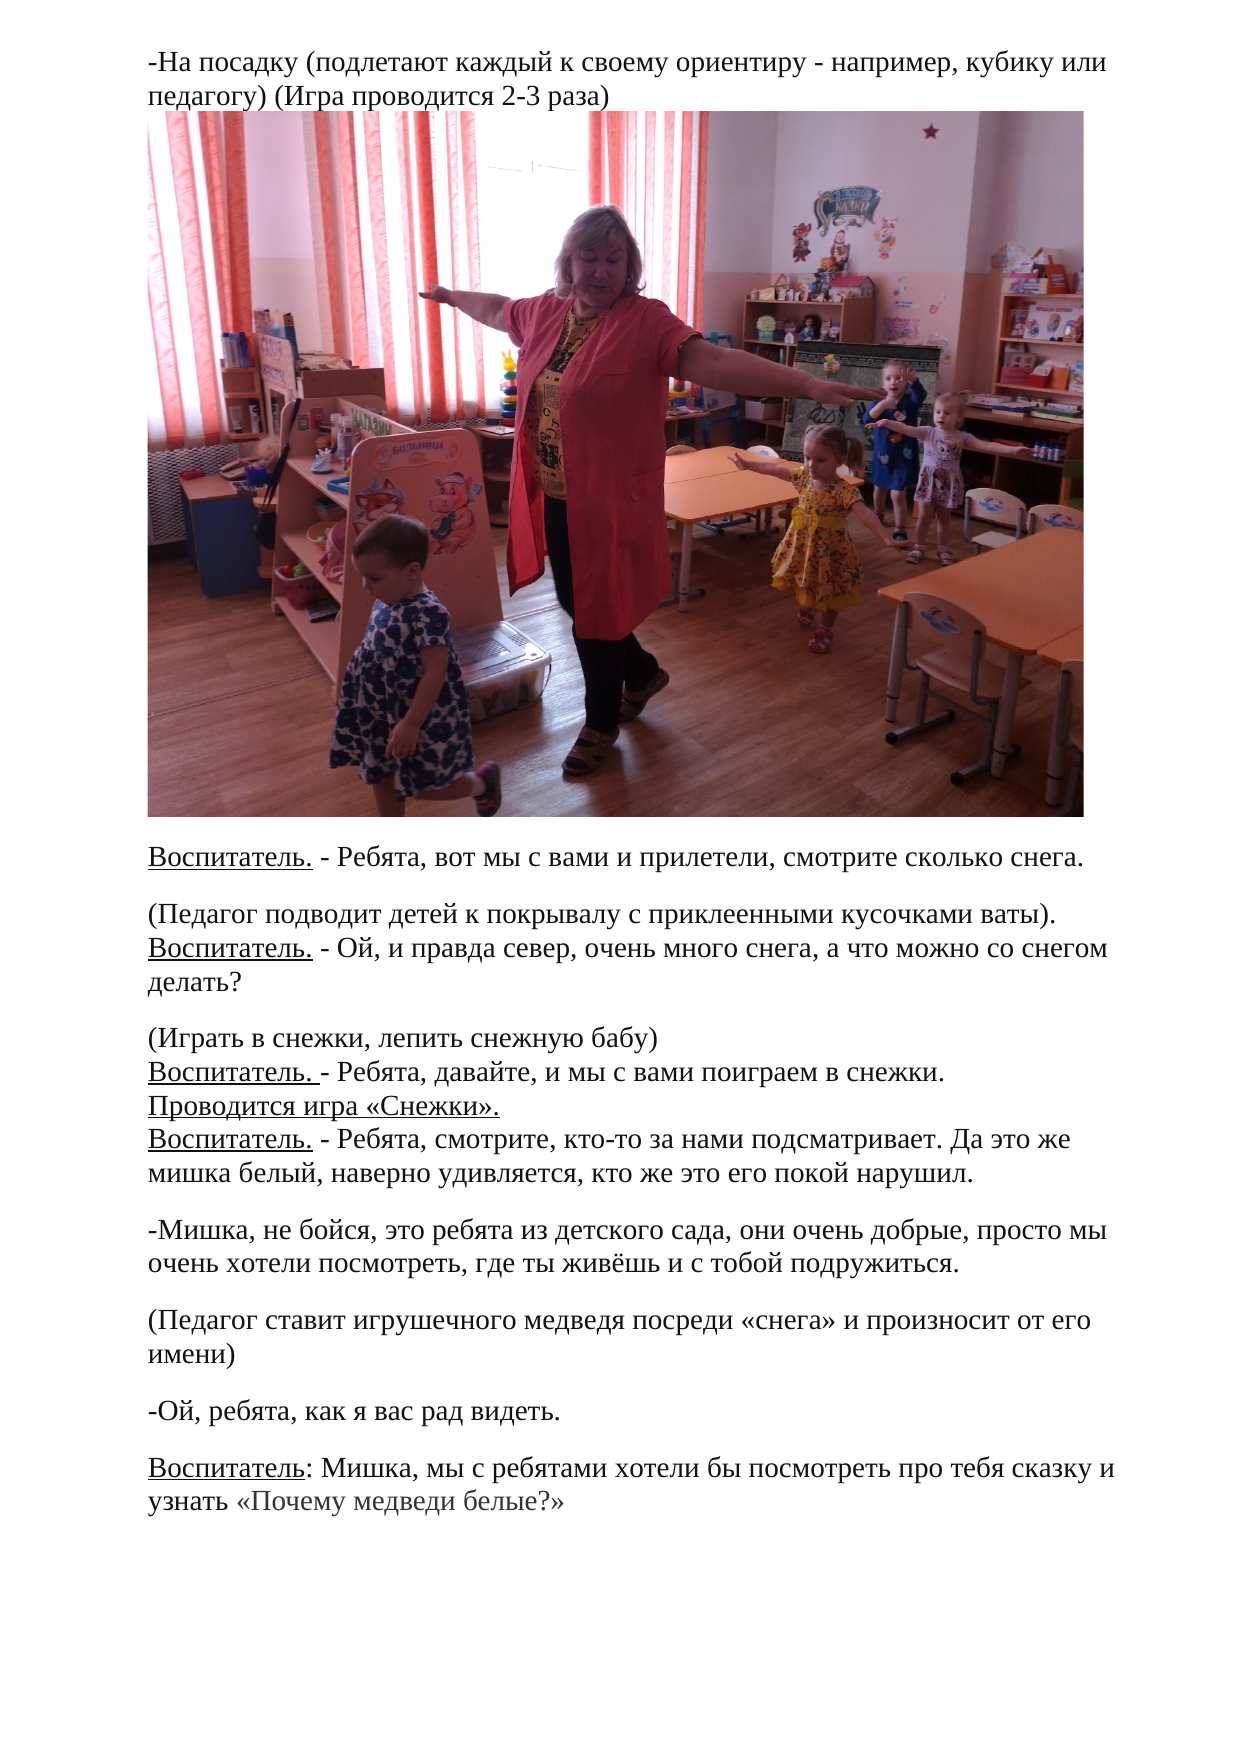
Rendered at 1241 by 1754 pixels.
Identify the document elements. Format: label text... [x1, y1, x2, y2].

text (Педагог подводит детей к покрывалу с приклеенными кусочками ваты). [148, 897, 1152, 930]
text -Мишка, не бойся, это ребята из детского сада, они очень добрые, просто мы очень хотели посмотреть, где ты живёшь и с тобой подружиться. [148, 1212, 1152, 1279]
text -Ой, ребята, как я вас рад видеть. [148, 1393, 1152, 1426]
text Воспитатель. - Ребята, давайте, и мы с вами поиграем в снежки. [148, 1054, 1152, 1088]
text (Педагог ставит игрушечного медведя посреди «снега» и произносит от его имени) [148, 1302, 1152, 1369]
text Воспитатель. - Ребята, смотрите, кто-то за нами подсматривает. Да это же мишка белый, наверно удивляется, кто же это его покой нарушил. [148, 1121, 1152, 1188]
picture [147, 111, 1084, 817]
text Воспитатель: Мишка, мы с ребятами хотели бы посмотреть про тебя сказку и узнать «Почему медведи белые?» [148, 1450, 1152, 1517]
text Воспитатель. - Ребята, вот мы с вами и прилетели, смотрите сколько снега. [148, 839, 1152, 873]
text (Играть в снежки, лепить снежную бабу) [148, 1021, 1152, 1054]
text Проводится игра «Снежки». [148, 1088, 1152, 1121]
text Воспитатель. - Ой, и правда север, очень много снега, а что можно со снегом делать? [148, 930, 1152, 997]
